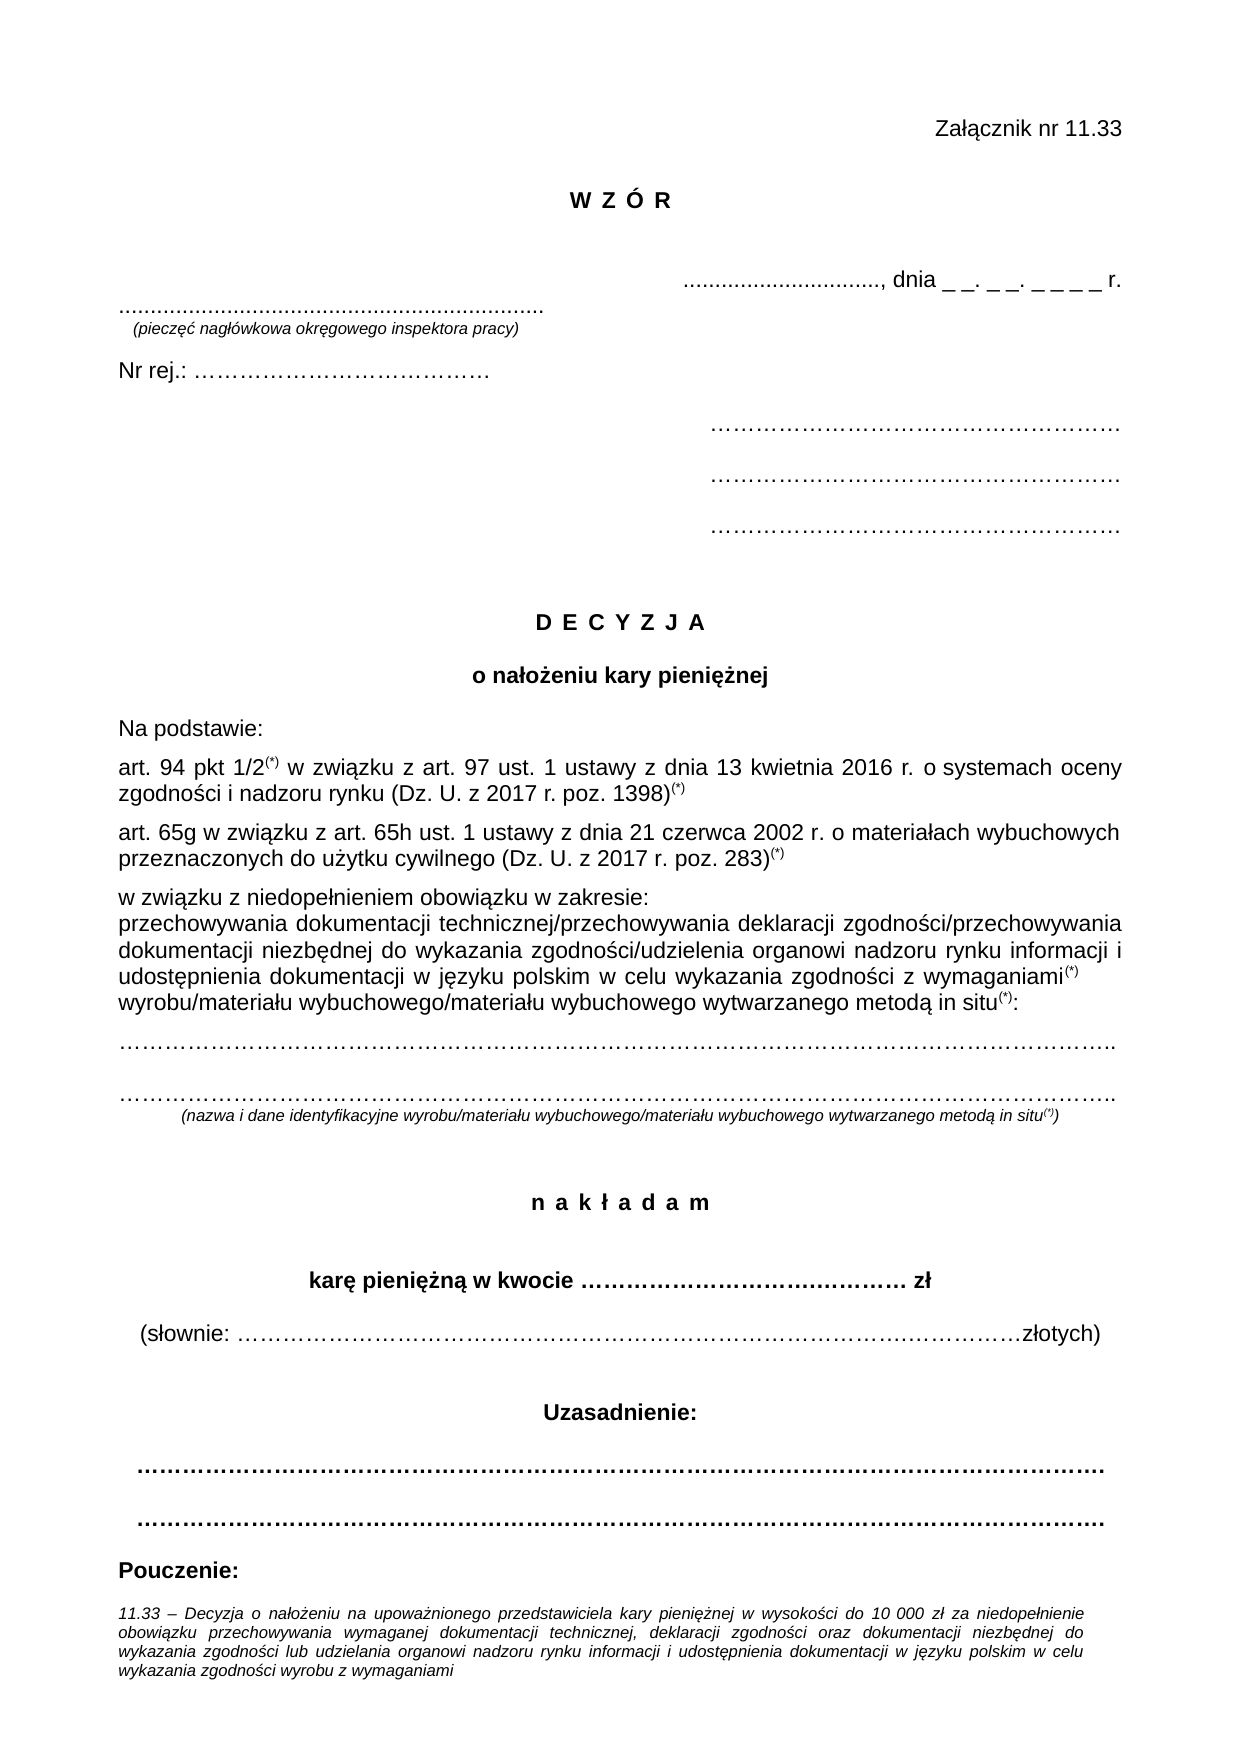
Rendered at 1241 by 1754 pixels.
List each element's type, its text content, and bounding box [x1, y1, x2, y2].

text (słownie: …………………………………………………………………………….……………złotych) [118, 1320, 1122, 1347]
text ……………………………………………… [118, 512, 1122, 539]
text nakładam [118, 1188, 1122, 1215]
text ………………………………………………………………………………………………………………….. [118, 1079, 1122, 1106]
text Uzasadnienie: [118, 1399, 1122, 1426]
text ……………………………………………… [118, 461, 1122, 487]
text przechowywania dokumentacji technicznej/przechowywania deklaracji zgodności/przechowywania dokumentacji niezbędnej do wykazania zgodności/udzielenia organowi nadzoru rynku informacji i udostępnienia dokumentacji w języku polskim w celu wykazania zgodności z wymaganiami(*) wyrobu/materiału wybuchowego/materiału wybuchowego wytwarzanego metodą in situ(*): [118, 910, 1122, 1016]
text Pouczenie: [118, 1557, 1122, 1584]
text Nr rej.: ………………………………… [118, 357, 1122, 383]
text DECYZJA [118, 609, 1122, 636]
text (pieczęć nagłówkowa okręgowego inspektora pracy) [118, 319, 1122, 338]
text ................................................................... [118, 292, 1122, 319]
text art. 65g w związku z art. 65h ust. 1 ustawy z dnia 21 czerwca 2002 r. o materiałach wybuchowych przeznaczonych do użytku cywilnego (Dz. U. z 2017 r. poz. 283)(*) [118, 819, 1122, 871]
text (nazwa i dane identyfikacyjne wyrobu/materiału wybuchowego/materiału wybuchowego wytwarzanego metodą in situ(*)) [118, 1106, 1122, 1125]
text ..............................., dnia _ _. _ _. _ _ _ _ r. [118, 266, 1122, 292]
text ………………………………………………………………………………………………………………….. [118, 1028, 1122, 1054]
text ………………………………………………………………………………………………………………. [118, 1505, 1122, 1531]
text karę pieniężną w kwocie ………………………….………… zł [118, 1267, 1122, 1294]
text Załącznik nr 11.33 [118, 115, 1122, 141]
text Na podstawie: [118, 715, 1122, 741]
text ………………………………………………………………………………………………………………. [118, 1452, 1122, 1478]
text WZÓR [118, 187, 1122, 213]
text art. 94 pkt 1/2(*) w związku z art. 97 ust. 1 ustawy z dnia 13 kwietnia 2016 r. o systemach oceny zgodności i nadzoru rynku (Dz. U. z 2017 r. poz. 1398)(*) [118, 753, 1122, 806]
text o nałożeniu kary pieniężnej [118, 662, 1122, 688]
text ……………………………………………… [118, 410, 1122, 436]
text w związku z niedopełnieniem obowiązku w zakresie: [118, 884, 1122, 910]
